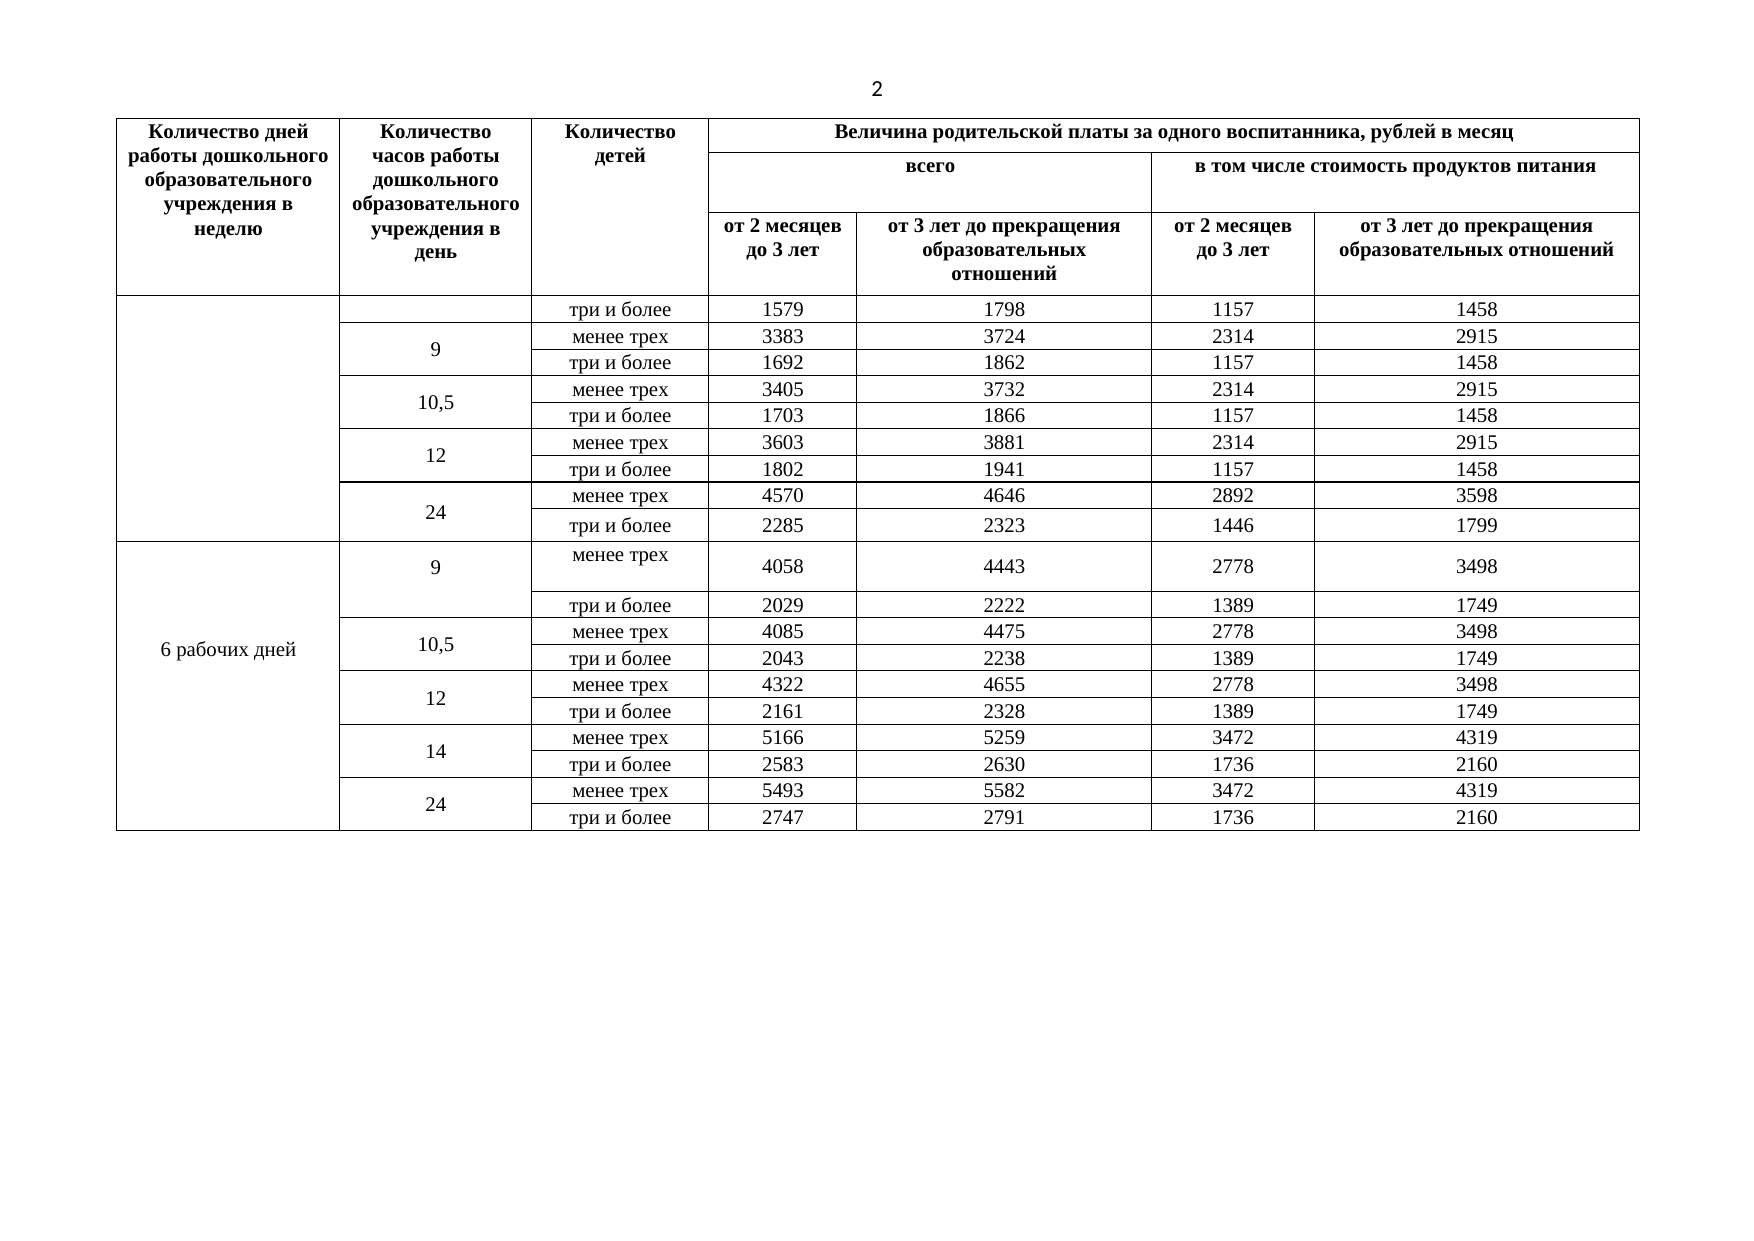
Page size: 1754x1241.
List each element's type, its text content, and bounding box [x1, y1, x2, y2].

table_cell 4443 [857, 542, 1151, 591]
table_cell 5582 [857, 778, 1151, 803]
table_cell менее трех [532, 376, 708, 402]
table_cell 1458 [1315, 456, 1639, 481]
table_cell 5259 [857, 725, 1151, 750]
table_cell три и более [532, 350, 708, 375]
table_cell три и более [532, 296, 708, 322]
table_cell 2238 [857, 645, 1151, 670]
table_cell от 2 месяцев до 3 лет [709, 213, 856, 295]
table_cell 4322 [709, 671, 856, 697]
table_cell менее трех [532, 542, 708, 591]
table_cell от 3 лет до прекращения образовательных отношений [1315, 213, 1639, 295]
table_cell менее трех [532, 618, 708, 644]
table_cell 2043 [709, 645, 856, 670]
table_cell от 2 месяцев до 3 лет [1152, 213, 1314, 295]
table_cell 1736 [1152, 804, 1314, 830]
table_cell 2915 [1315, 323, 1639, 348]
table_cell 1799 [1315, 509, 1639, 541]
table_cell 2161 [709, 698, 856, 723]
table_cell 1389 [1152, 592, 1314, 617]
table_cell 2160 [1315, 751, 1639, 777]
table_cell 2222 [857, 592, 1151, 617]
table_cell 2915 [1315, 376, 1639, 402]
table_cell 2583 [709, 751, 856, 777]
table_header Количество детей [532, 119, 708, 295]
table_cell 1157 [1152, 403, 1314, 428]
table_cell 12 [340, 671, 531, 723]
table_cell 2791 [857, 804, 1151, 830]
table_cell 1157 [1152, 296, 1314, 322]
table_cell 24 [340, 483, 531, 541]
table_cell 1157 [1152, 350, 1314, 375]
table_cell 1389 [1152, 698, 1314, 723]
table_cell 1749 [1315, 698, 1639, 723]
table_cell 2323 [857, 509, 1151, 541]
table_cell три и более [532, 456, 708, 481]
table_header Количество часов работы дошкольного образовательного учреждения в день [340, 119, 531, 295]
table_cell 2285 [709, 509, 856, 541]
table_cell 4085 [709, 618, 856, 644]
table_cell 10,5 [340, 376, 531, 428]
table_cell менее трех [532, 671, 708, 697]
table_cell всего [709, 153, 1151, 212]
table_cell 2778 [1152, 542, 1314, 591]
table_cell 3498 [1315, 542, 1639, 591]
table_cell 3603 [709, 429, 856, 455]
table_cell 3598 [1315, 483, 1639, 508]
table_cell 2778 [1152, 618, 1314, 644]
table_cell 5166 [709, 725, 856, 750]
table_cell 1703 [709, 403, 856, 428]
table_cell 10,5 [340, 618, 531, 670]
table_cell 2778 [1152, 671, 1314, 697]
table_cell 3498 [1315, 671, 1639, 697]
table_cell 4058 [709, 542, 856, 591]
table_cell 2160 [1315, 804, 1639, 830]
table_cell 2314 [1152, 429, 1314, 455]
table_cell 7 [340, 296, 531, 322]
table_cell 3498 [1315, 618, 1639, 644]
table_cell 4319 [1315, 778, 1639, 803]
table_cell менее трех [532, 778, 708, 803]
table_cell менее трех [532, 725, 708, 750]
table_cell 14 [340, 725, 531, 777]
table_cell 1446 [1152, 509, 1314, 541]
table_cell 4646 [857, 483, 1151, 508]
table_cell 4475 [857, 618, 1151, 644]
table_cell 1866 [857, 403, 1151, 428]
table_cell три и более [532, 509, 708, 541]
table_cell 1692 [709, 350, 856, 375]
table_cell 3732 [857, 376, 1151, 402]
table_cell менее трех [532, 429, 708, 455]
table_cell 1157 [1152, 456, 1314, 481]
table_cell 2915 [1315, 429, 1639, 455]
table_cell 4655 [857, 671, 1151, 697]
table_cell 4570 [709, 483, 856, 508]
table_cell 4319 [1315, 725, 1639, 750]
table_cell 3383 [709, 323, 856, 348]
table_cell 9 [340, 323, 531, 375]
table_cell три и более [532, 804, 708, 830]
table_cell 24 [340, 778, 531, 830]
table_header Количество дней работы дошкольного образовательного учреждения в неделю [117, 119, 339, 295]
table_cell 2892 [1152, 483, 1314, 508]
table_cell 2029 [709, 592, 856, 617]
table_cell 1579 [709, 296, 856, 322]
table_cell три и более [532, 403, 708, 428]
table_cell три и более [532, 592, 708, 617]
table_cell 1736 [1152, 751, 1314, 777]
table_cell 1458 [1315, 403, 1639, 428]
table_cell 9 [340, 542, 531, 617]
table_cell 1458 [1315, 350, 1639, 375]
table_cell менее трех [532, 323, 708, 348]
table_cell 3472 [1152, 778, 1314, 803]
table_cell менее трех [532, 483, 708, 508]
table_cell 1749 [1315, 592, 1639, 617]
table_cell 3724 [857, 323, 1151, 348]
table_cell в том числе стоимость продуктов питания [1152, 153, 1639, 212]
table_cell 1862 [857, 350, 1151, 375]
table_cell 3881 [857, 429, 1151, 455]
table_cell 1389 [1152, 645, 1314, 670]
table_cell 2314 [1152, 376, 1314, 402]
table_cell 2630 [857, 751, 1151, 777]
table_cell 1458 [1315, 296, 1639, 322]
table_cell 12 [340, 429, 531, 481]
table_cell 2747 [709, 804, 856, 830]
table_cell 1798 [857, 296, 1151, 322]
table_cell три и более [532, 751, 708, 777]
table_cell 2328 [857, 698, 1151, 723]
table_cell 6 рабочих дней [117, 542, 339, 830]
table_cell 2314 [1152, 323, 1314, 348]
table_cell 1802 [709, 456, 856, 481]
table_cell три и более [532, 645, 708, 670]
table_cell 3472 [1152, 725, 1314, 750]
table_cell 1941 [857, 456, 1151, 481]
table_header Величина родительской платы за одного воспитанника, рублей в месяц [709, 119, 1639, 152]
table_cell 5493 [709, 778, 856, 803]
table_cell 1749 [1315, 645, 1639, 670]
table_cell 3405 [709, 376, 856, 402]
table_cell три и более [532, 698, 708, 723]
table_cell от 3 лет до прекращения образовательных отношений [857, 213, 1151, 295]
